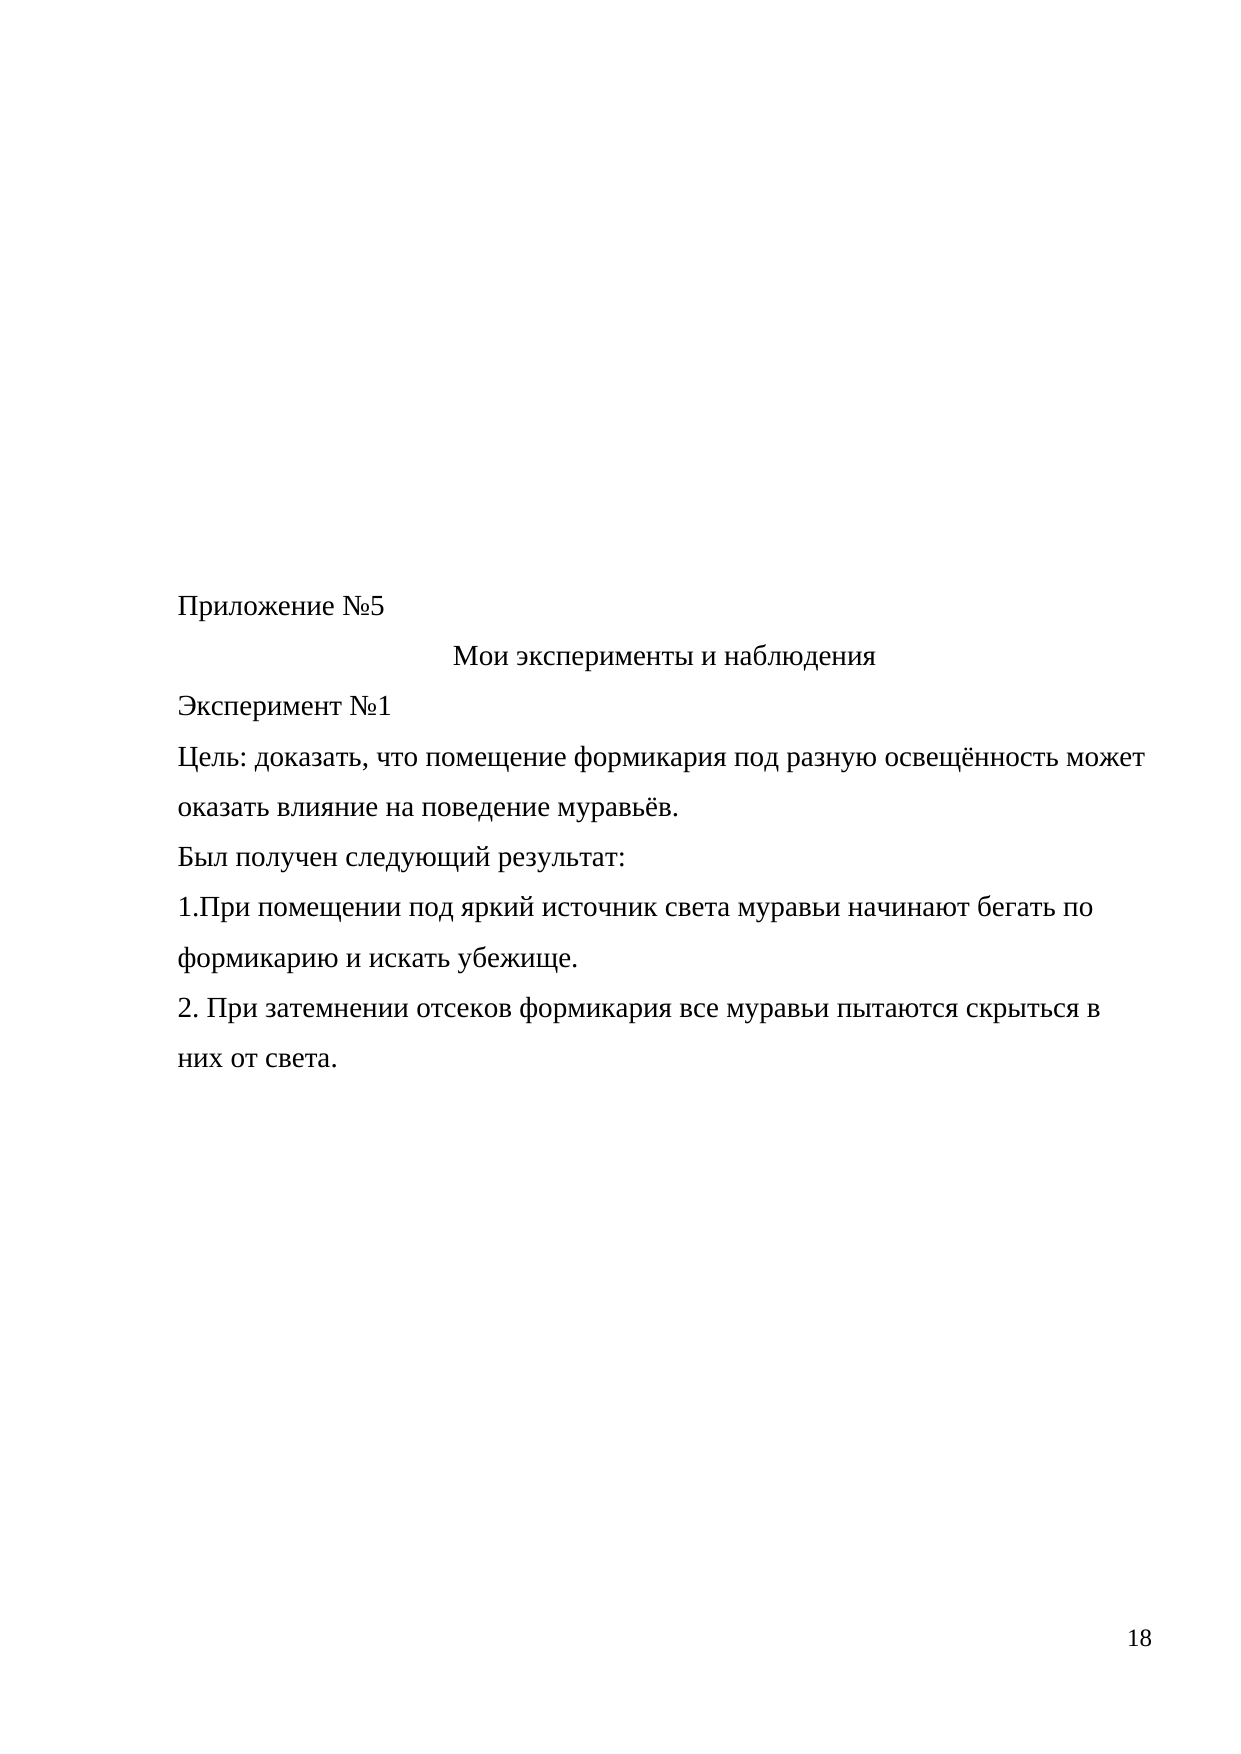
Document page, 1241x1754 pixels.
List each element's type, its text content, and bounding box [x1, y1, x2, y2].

text Был получен следующий результат: [177, 839, 1152, 873]
text Мои эксперименты и наблюдения [177, 638, 1152, 672]
text 1.При помещении под яркий источник света муравьи начинают бегать по формикарию и искать убежище. [177, 889, 1152, 973]
text Цель: доказать, что помещение формикария под разную освещённость может оказать влияние на поведение муравьёв. [177, 739, 1152, 822]
text Эксперимент №1 [177, 688, 1152, 722]
text Приложение №5 [177, 588, 1152, 621]
text 2. При затемнении отсеков формикария все муравьи пытаются скрыться в них от света. [177, 990, 1152, 1074]
